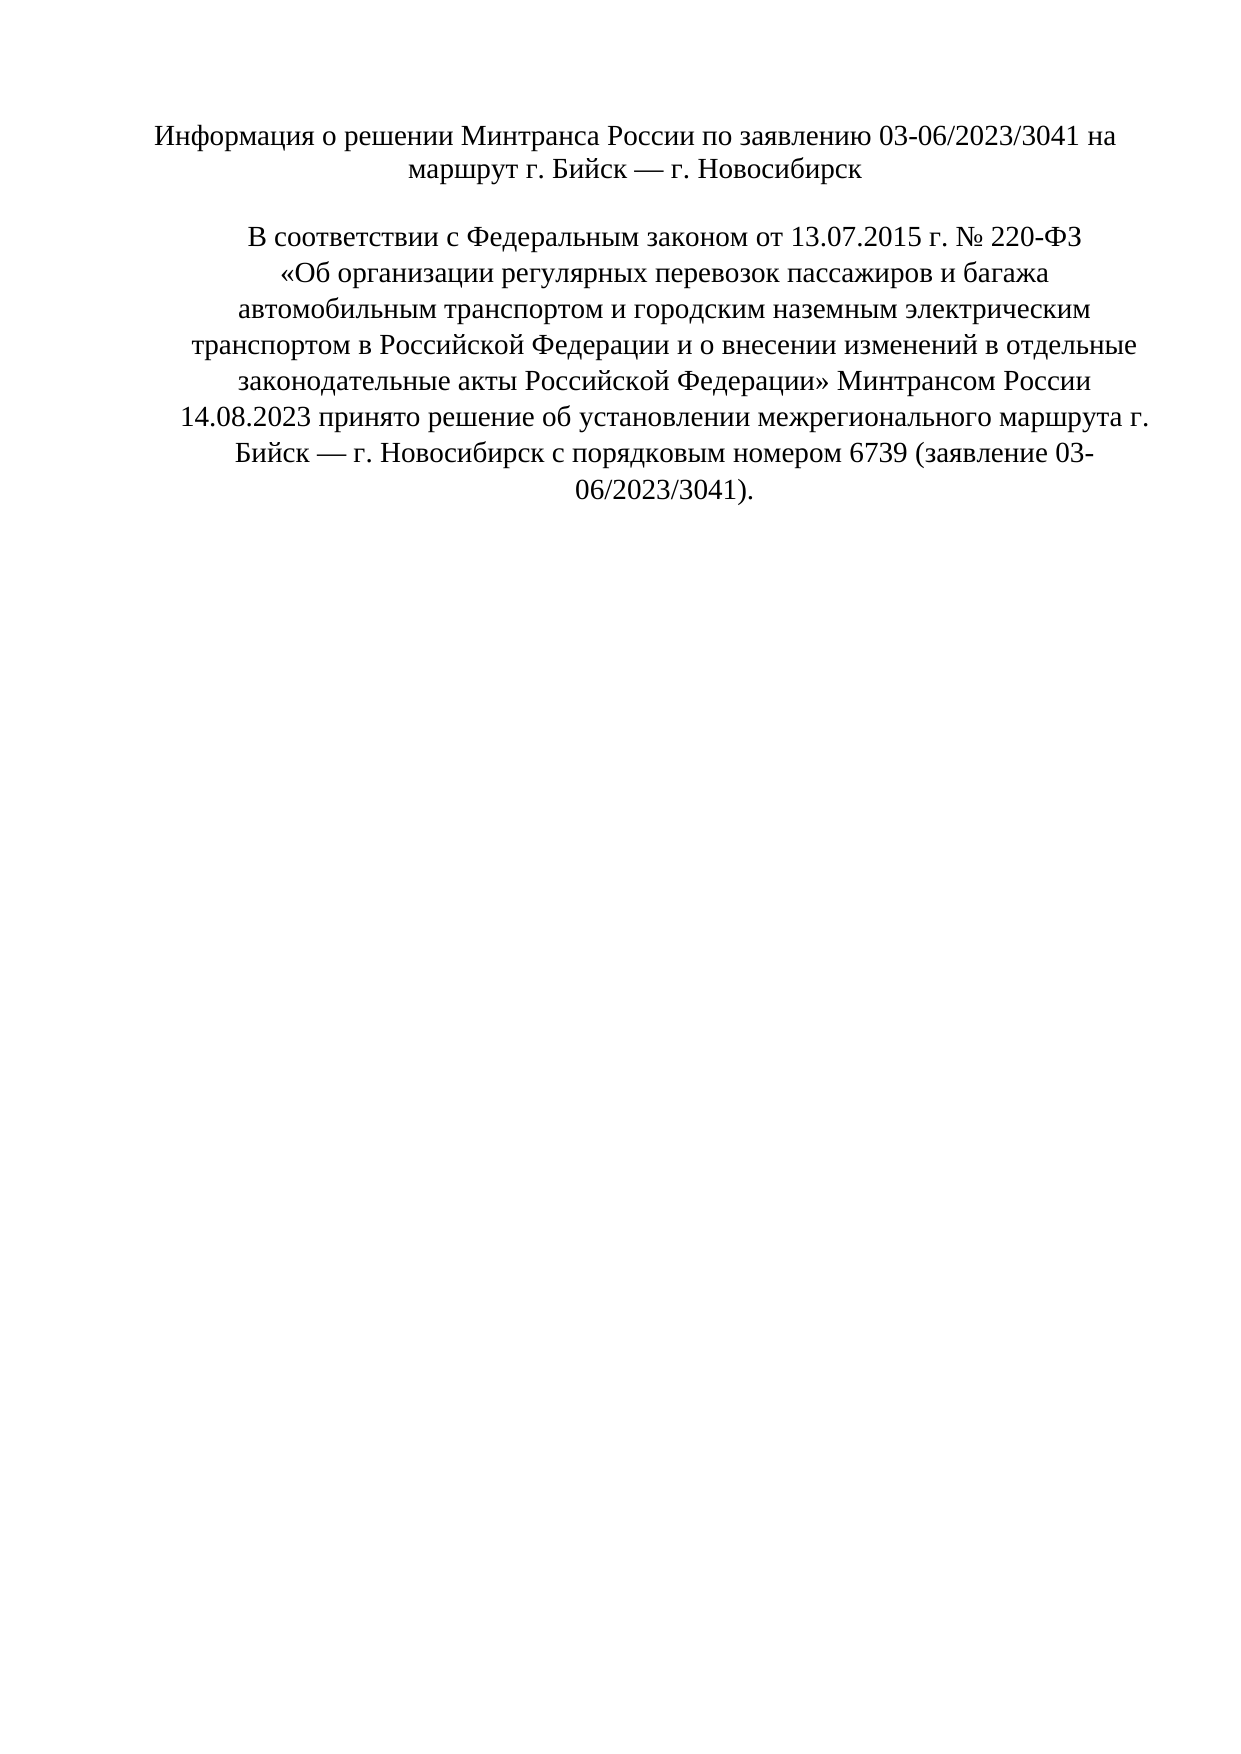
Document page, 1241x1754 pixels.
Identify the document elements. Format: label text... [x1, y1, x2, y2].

text Информация о решении Минтранса России по заявлению 03-06/2023/3041 на маршрут г. Бийск — г. Новосибирск [118, 118, 1152, 185]
text В соответствии с Федеральным законом от 13.07.2015 г. № 220-ФЗ «Об организации регулярных перевозок пассажиров и багажа автомобильным транспортом и городским наземным электрическим транспортом в Российской Федерации и о внесении изменений в отдельные законодательные акты Российской Федерации» Минтрансом России 14.08.2023 принято решение об установлении межрегионального маршрута г. Бийск — г. Новосибирск с порядковым номером 6739 (заявление 03-06/2023/3041). [177, 219, 1152, 505]
